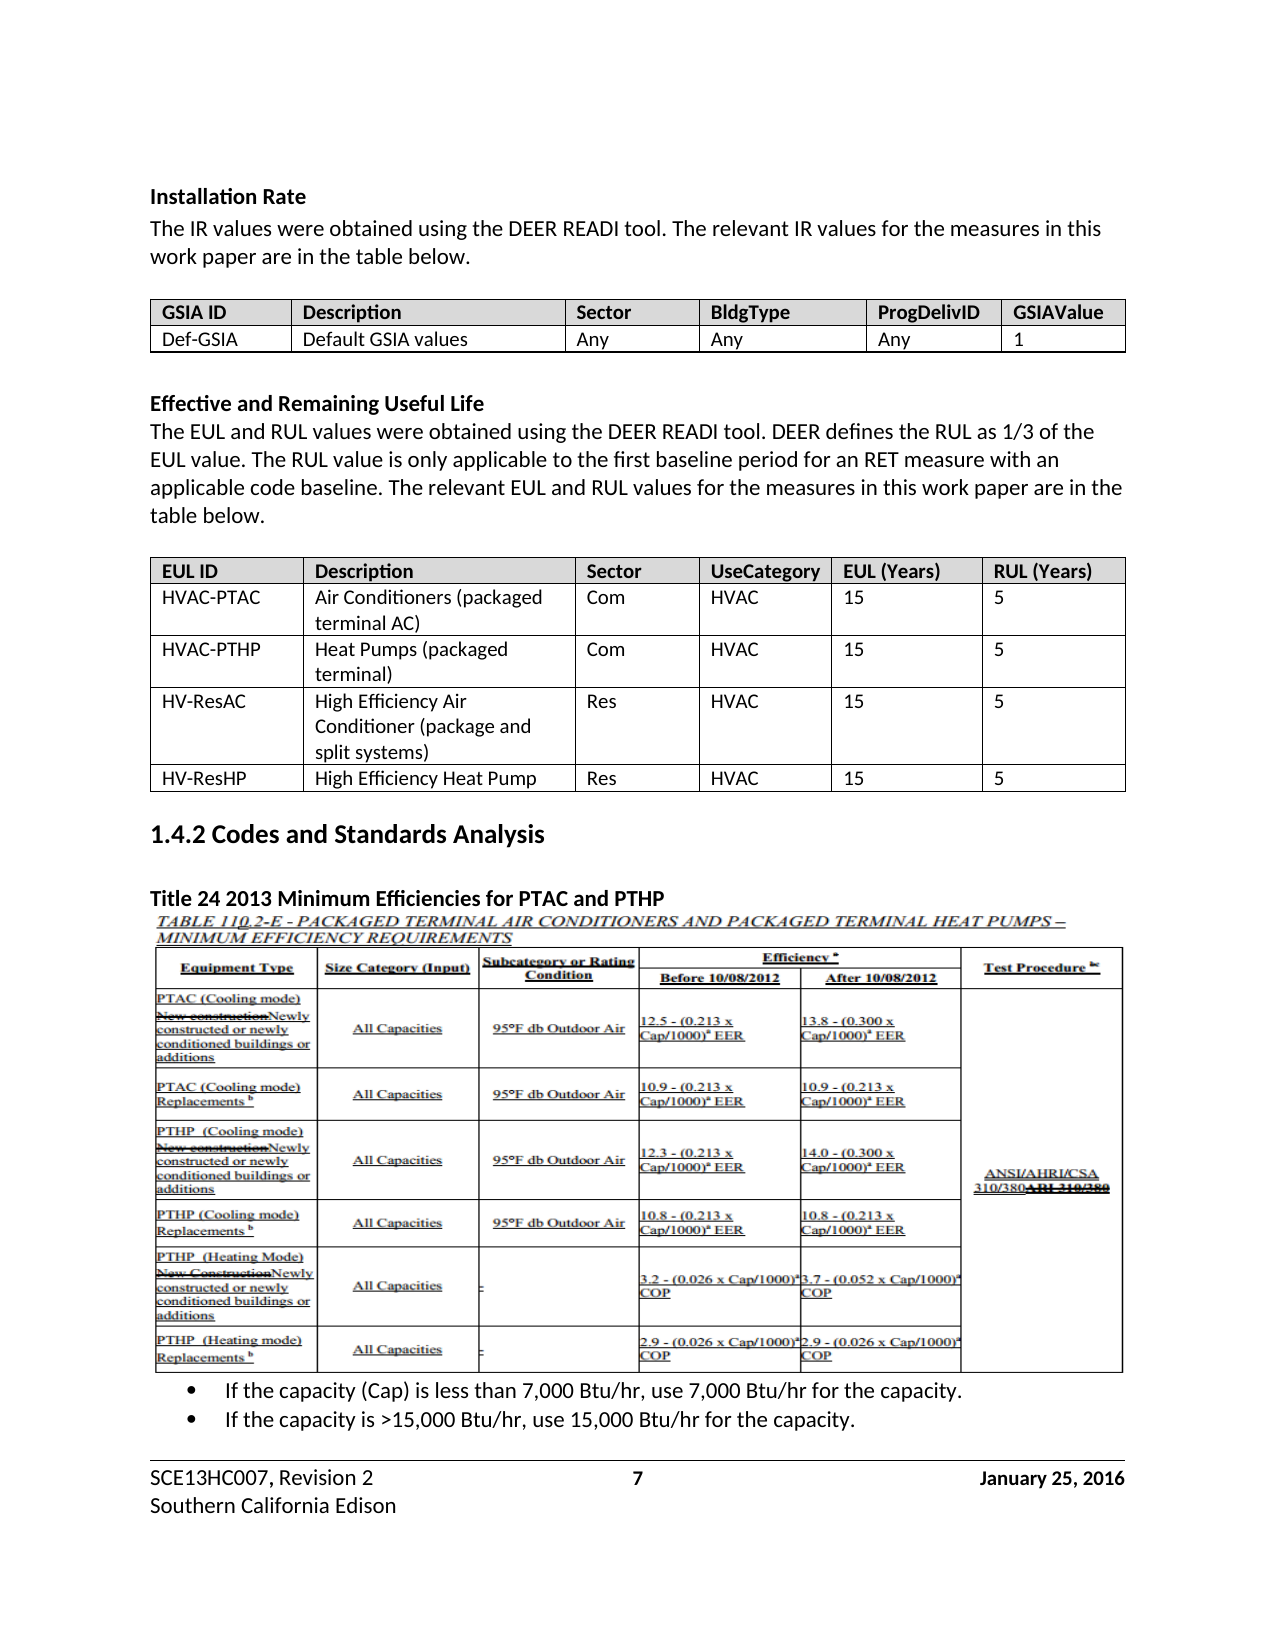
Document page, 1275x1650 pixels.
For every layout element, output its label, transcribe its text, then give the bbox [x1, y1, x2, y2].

subtitle 1.4.2 Codes and Standards Analysis [150, 817, 1125, 850]
table_cell HVAC [700, 584, 831, 635]
table_header BldgType [700, 300, 866, 325]
table_cell HVAC [700, 765, 831, 791]
table_cell HVAC [700, 636, 831, 687]
table_cell 5 [983, 636, 1125, 687]
list If the capacity is >15,000 Btu/hr, use 15,000 Btu/hr for the capacity. [187, 1404, 1125, 1433]
table_cell Any [867, 326, 1001, 351]
table_cell HVAC-PTAC [151, 584, 303, 635]
picture [150, 912, 1125, 1375]
table_cell 5 [983, 688, 1125, 764]
list If the capacity (Cap) is less than 7,000 Btu/hr, use 7,000 Btu/hr for the capacity. [187, 1375, 1125, 1404]
table_cell HVAC [700, 688, 831, 764]
table_cell Res [576, 688, 699, 764]
table_cell Default GSIA values [292, 326, 565, 351]
table_cell Any [566, 326, 699, 351]
table_cell 15 [832, 688, 982, 764]
table_header Sector [576, 558, 699, 583]
table_header RUL (Years) [983, 558, 1125, 583]
table_cell Com [576, 636, 699, 687]
table_header Description [292, 300, 565, 325]
table_cell 15 [832, 636, 982, 687]
table_cell Air Conditioners (packaged terminal AC) [304, 584, 575, 635]
table_cell HV-ResHP [151, 765, 303, 791]
table_header Description [304, 558, 575, 583]
table_cell Heat Pumps (packaged terminal) [304, 636, 575, 687]
table_cell High Efficiency Air Conditioner (package and split systems) [304, 688, 575, 764]
text The EUL and RUL values were obtained using the DEER READI tool. DEER defines the RUL as 1/3 of the EUL value. The RUL value is only applicable to the first baseline period for an RET measure with an applicable code baseline. The relevant EUL and RUL values for the measures in this work paper are in the table below. [150, 417, 1125, 529]
table_cell Res [576, 765, 699, 791]
table_cell 15 [832, 765, 982, 791]
table_cell HVAC-PTHP [151, 636, 303, 687]
table_cell 5 [983, 584, 1125, 635]
table_header GSIAValue [1002, 300, 1125, 325]
table_cell HV-ResAC [151, 688, 303, 764]
table_header UseCategory [700, 558, 831, 583]
table_header Sector [566, 300, 699, 325]
table_header GSIA ID [151, 300, 291, 325]
table_cell Def-GSIA [151, 326, 291, 351]
table_cell High Efficiency Heat Pump [304, 765, 575, 791]
table_cell Any [700, 326, 866, 351]
text Installation Rate [150, 182, 1125, 210]
text Title 24 2013 Minimum Efficiencies for PTAC and PTHP [150, 884, 1125, 912]
text Effective and Remaining Useful Life [150, 389, 1125, 417]
table_header EUL (Years) [832, 558, 982, 583]
table_cell Com [576, 584, 699, 635]
text The IR values were obtained using the DEER READI tool. The relevant IR values for the measures in this work paper are in the table below. [150, 214, 1125, 270]
table_cell 1 [1002, 326, 1125, 351]
table_cell 15 [832, 584, 982, 635]
table_header ProgDelivID [867, 300, 1001, 325]
table_header EUL ID [151, 558, 303, 583]
table_cell 5 [983, 765, 1125, 791]
